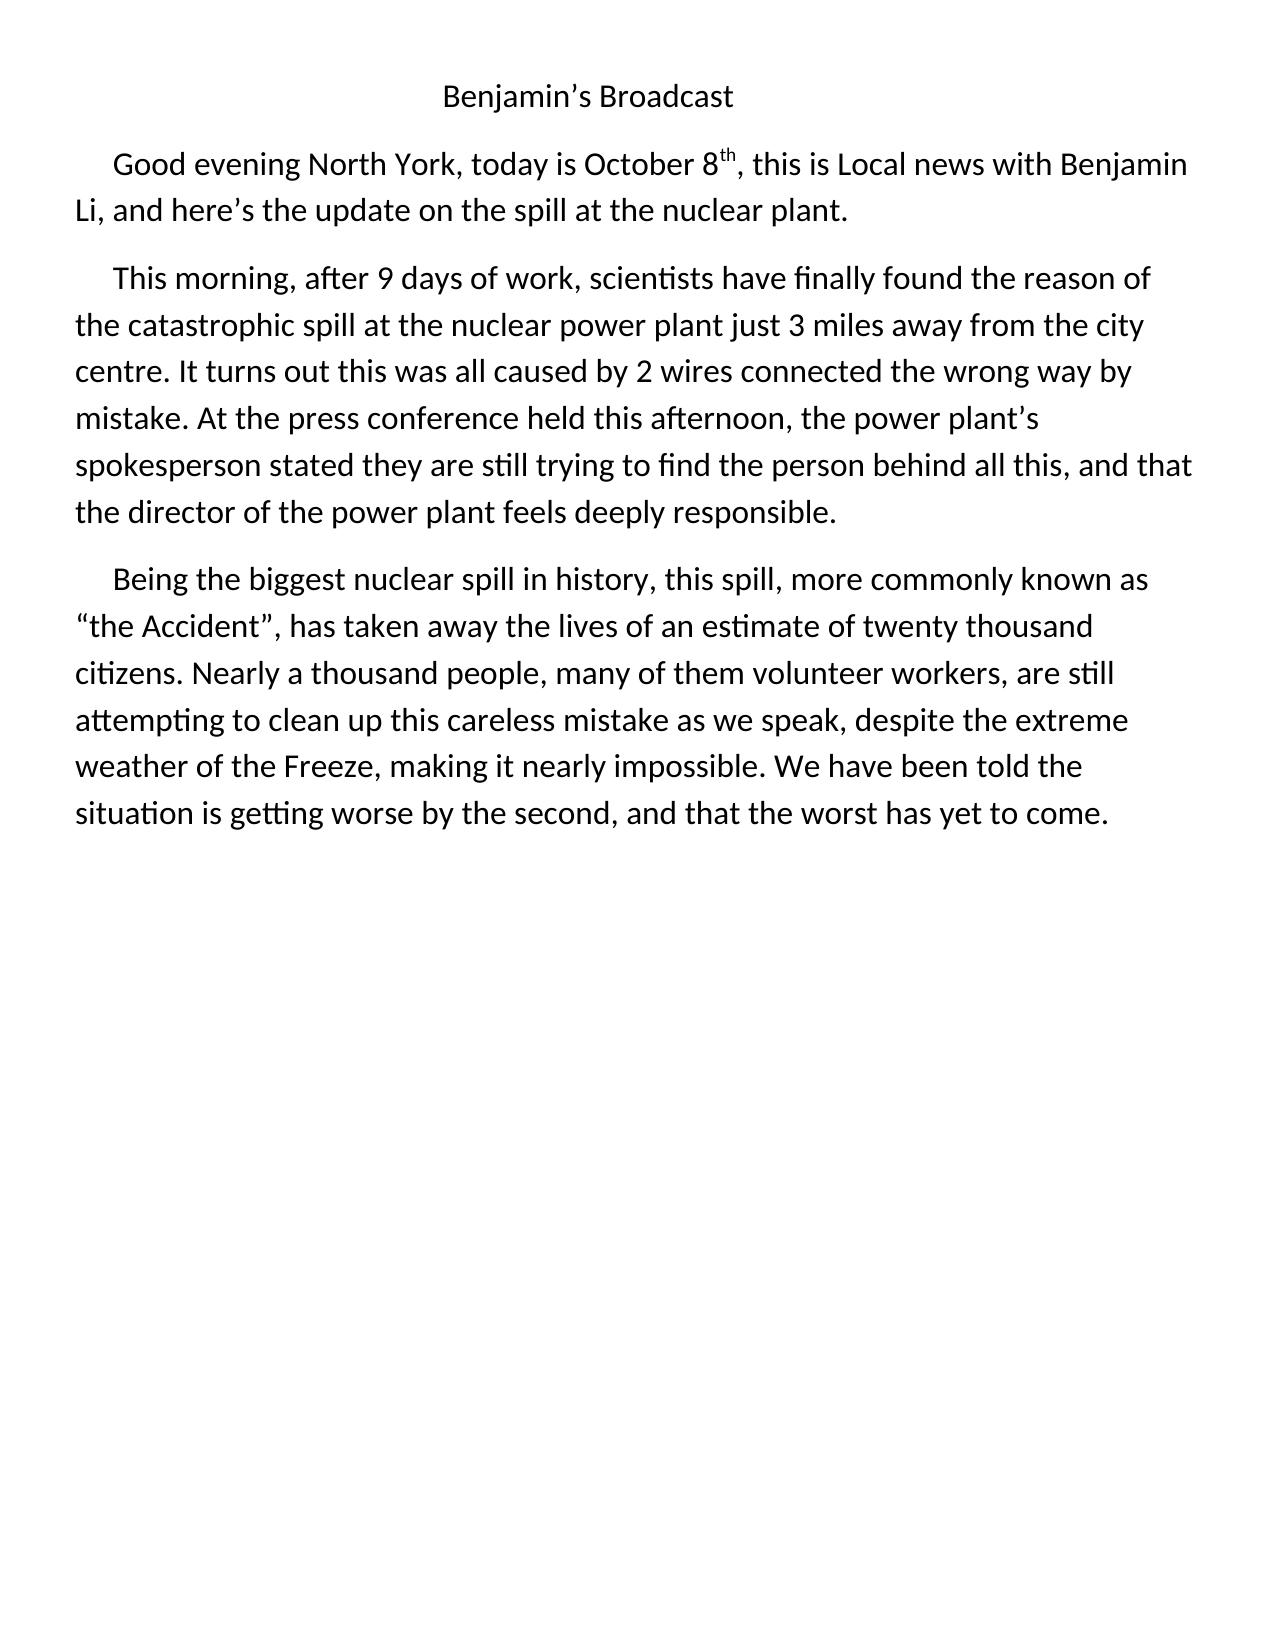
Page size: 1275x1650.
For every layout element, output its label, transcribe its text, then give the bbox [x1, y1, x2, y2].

text Good evening North York, today is October 8th, this is Local news with Benjamin Li, and here’s the update on the spill at the nuclear plant. [75, 143, 1200, 230]
text Benjamin’s Broadcast [75, 75, 1200, 116]
text This morning, after 9 days of work, scientists have finally found the reason of the catastrophic spill at the nuclear power plant just 3 miles away from the city centre. It turns out this was all caused by 2 wires connected the wrong way by mistake. At the press conference held this afternoon, the power plant’s spokesperson stated they are still trying to find the person behind all this, and that the director of the power plant feels deeply responsible. [75, 257, 1200, 532]
text Being the biggest nuclear spill in history, this spill, more commonly known as “the Accident”, has taken away the lives of an estimate of twenty thousand citizens. Nearly a thousand people, many of them volunteer workers, are still attempting to clean up this careless mistake as we speak, despite the extreme weather of the Freeze, making it nearly impossible. We have been told the situation is getting worse by the second, and that the worst has yet to come. [75, 558, 1200, 833]
